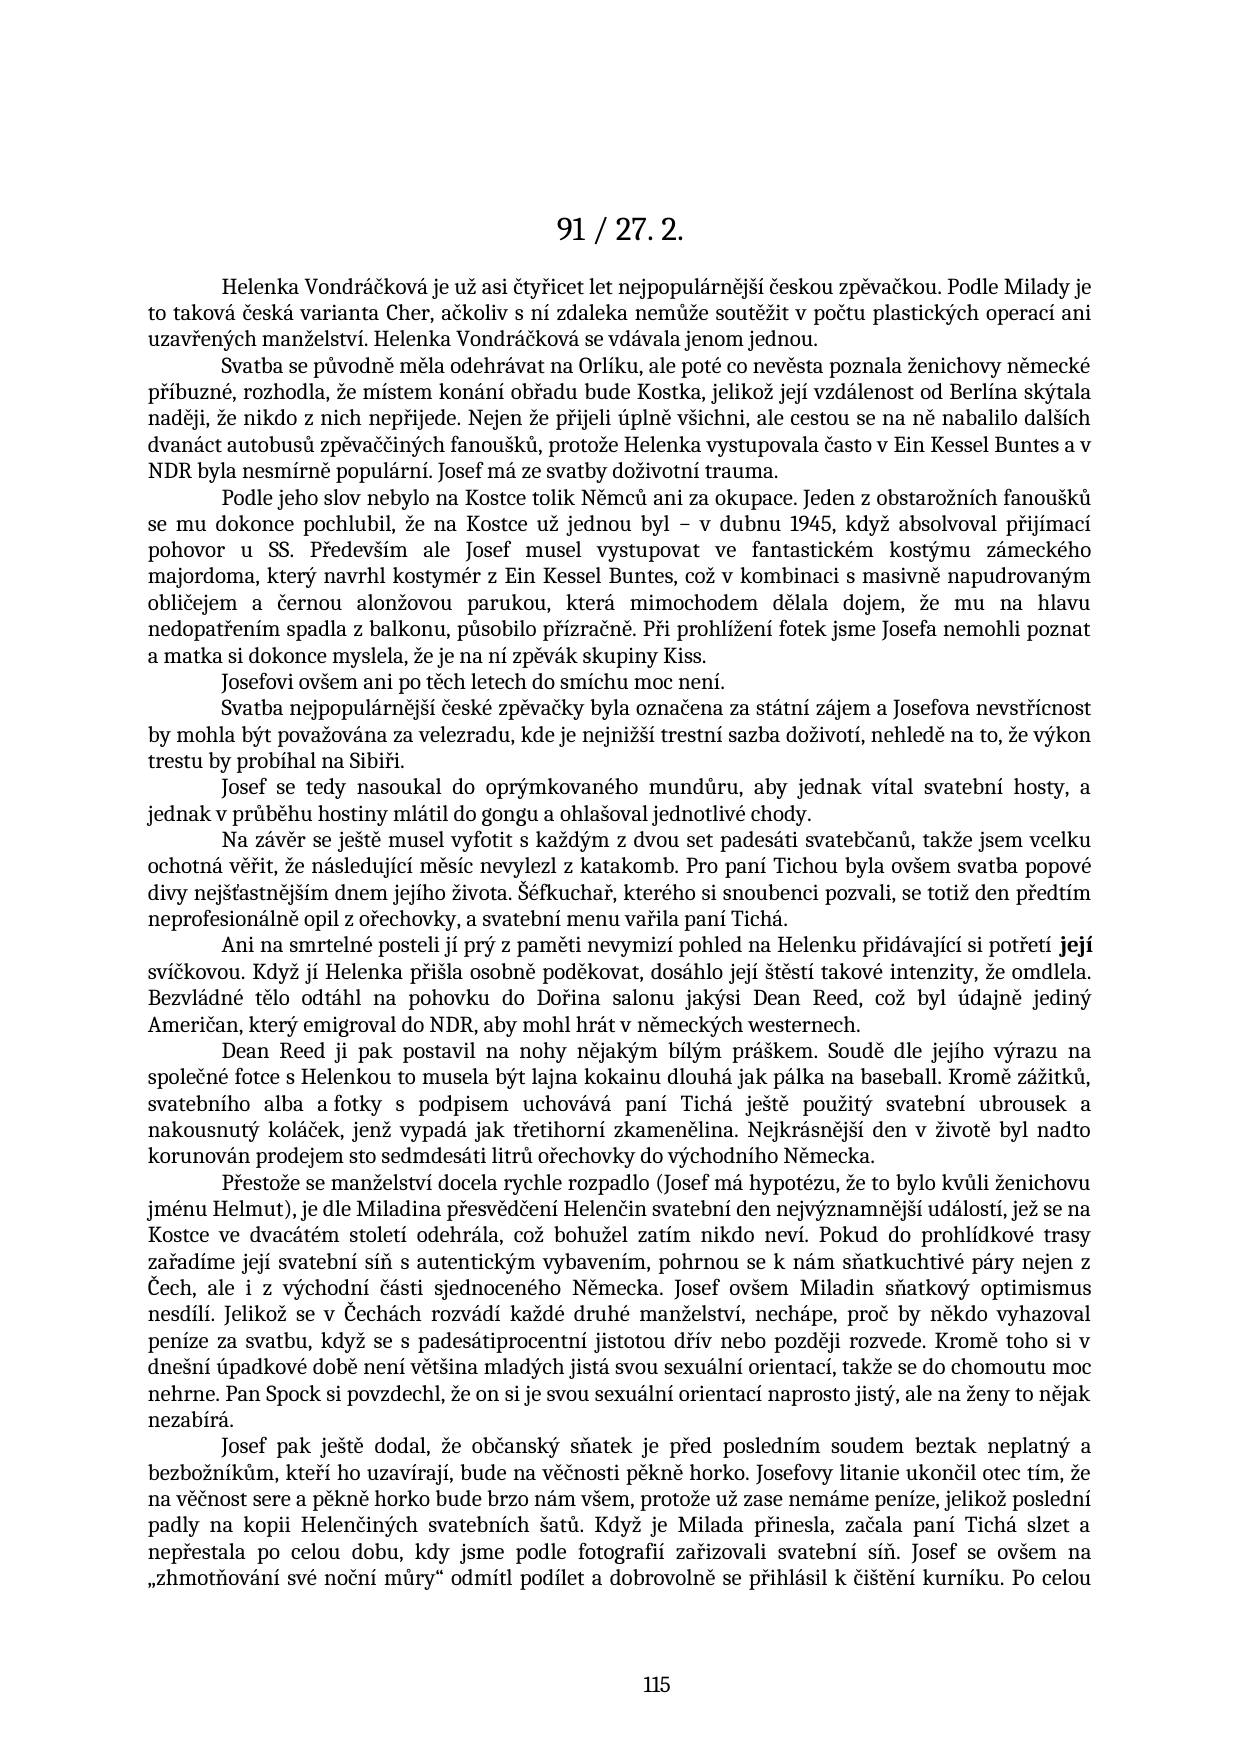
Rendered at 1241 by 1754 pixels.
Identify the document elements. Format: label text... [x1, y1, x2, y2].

text Josef se tedy nasoukal do oprýmkovaného mundůru, aby jednak vítal svatební hosty, a jednak v průběhu hostiny mlátil do gongu a ohlašoval jednotlivé chody. [148, 774, 1093, 827]
text Svatba nejpopulárnější české zpěvačky byla označena za státní zájem a Josefova nevstřícnost by mohla být považována za velezradu, kde je nejnižší trestní sazba doživotí, nehledě na to, že výkon trestu by probíhal na Sibiři. [148, 695, 1093, 774]
text Ani na smrtelné posteli jí prý z paměti nevymizí pohled na Helenku přidávající si potřetí její svíčkovou. Když jí Helenka přišla osobně poděkovat, dosáhlo její štěstí takové intenzity, že omdlela. Bezvládné tělo odtáhl na pohovku do Dořina salonu jakýsi Dean Reed, což byl údajně jediný Američan, který emigroval do NDR, aby mohl hrát v německých westernech. [148, 932, 1093, 1038]
text Na závěr se ještě musel vyfotit s každým z dvou set padesáti svatebčanů, takže jsem vcelku ochotná věřit, že následující měsíc nevylezl z katakomb. Pro paní Tichou byla ovšem svatba popové divy nejšťastnějším dnem jejího života. Šéfkuchař, kterého si snoubenci pozvali, se totiž den předtím neprofesionálně opil z ořechovky, a svatební menu vařila paní Tichá. [148, 827, 1093, 932]
text Svatba se původně měla odehrávat na Orlíku, ale poté co nevěsta poznala ženichovy německé příbuzné, rozhodla, že místem konání obřadu bude Kostka, jelikož její vzdálenost od Berlína skýtala naději, že nikdo z nich nepřijede. Nejen že přijeli úplně všichni, ale cestou se na ně nabalilo dalších dvanáct autobusů zpěvaččiných fanoušků, protože Helenka vystupovala často v Ein Kessel Buntes a v NDR byla nesmírně populární. Josef má ze svatby doživotní trauma. [148, 352, 1093, 484]
text Podle jeho slov nebylo na Kostce tolik Němců ani za okupace. Jeden z obstarožních fanoušků se mu dokonce pochlubil, že na Kostce už jednou byl − v dubnu 1945, když absolvoval přijímací pohovor u SS. Především ale Josef musel vystupovat ve fantastickém kostýmu zámeckého majordoma, který navrhl kostymér z Ein Kessel Buntes, což v kombinaci s masivně napudrovaným obličejem a černou alonžovou parukou, která mimochodem dělala dojem, že mu na hlavu nedopatřením spadla z balkonu, působilo přízračně. Při prohlížení fotek jsme Josefa nemohli poznat a matka si dokonce myslela, že je na ní zpěvák skupiny Kiss. [148, 484, 1093, 669]
subtitle 91 / 27. 2. [148, 210, 1093, 248]
text Dean Reed ji pak postavil na nohy nějakým bílým práškem. Soudě dle jejího výrazu na společné fotce s Helenkou to musela být lajna kokainu dlouhá jak pálka na baseball. Kromě zážitků, svatebního alba a fotky s podpisem uchovává paní Tichá ještě použitý svatební ubrousek a nakousnutý koláček, jenž vypadá jak třetihorní zkamenělina. Nejkrásnější den v životě byl nadto korunován prodejem sto sedmdesáti litrů ořechovky do východního Německa. [148, 1038, 1093, 1169]
text Helenka Vondráčková je už asi čtyřicet let nejpopulárnější českou zpěvačkou. Podle Milady je to taková česká varianta Cher, ačkoliv s ní zdaleka nemůže soutěžit v počtu plastických operací ani uzavřených manželství. Helenka Vondráčková se vdávala jenom jednou. [148, 273, 1093, 352]
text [148, 1433, 1093, 1591]
text Přestože se manželství docela rychle rozpadlo (Josef má hypotézu, že to bylo kvůli ženichovu jménu Helmut), je dle Miladina přesvědčení Helenčin svatební den nejvýznamnější událostí, jež se na Kostce ve dvacátém století odehrála, což bohužel zatím nikdo neví. Pokud do prohlídkové trasy zařadíme její svatební síň s autentickým vybavením, pohrnou se k nám sňatkuchtivé páry nejen z Čech, ale i z východní části sjednoceného Německa. Josef ovšem Miladin sňatkový optimismus nesdílí. Jelikož se v Čechách rozvádí každé druhé manželství, nechápe, proč by někdo vyhazoval peníze za svatbu, když se s padesátiprocentní jistotou dřív nebo později rozvede. Kromě toho si v dnešní úpadkové době není většina mladých jistá svou sexuální orientací, takže se do chomoutu moc nehrne. Pan Spock si povzdechl, že on si je svou sexuální orientací naprosto jistý, ale na ženy to nějak nezabírá. [148, 1169, 1093, 1433]
text Josefovi ovšem ani po těch letech do smíchu moc není. [148, 669, 1093, 695]
